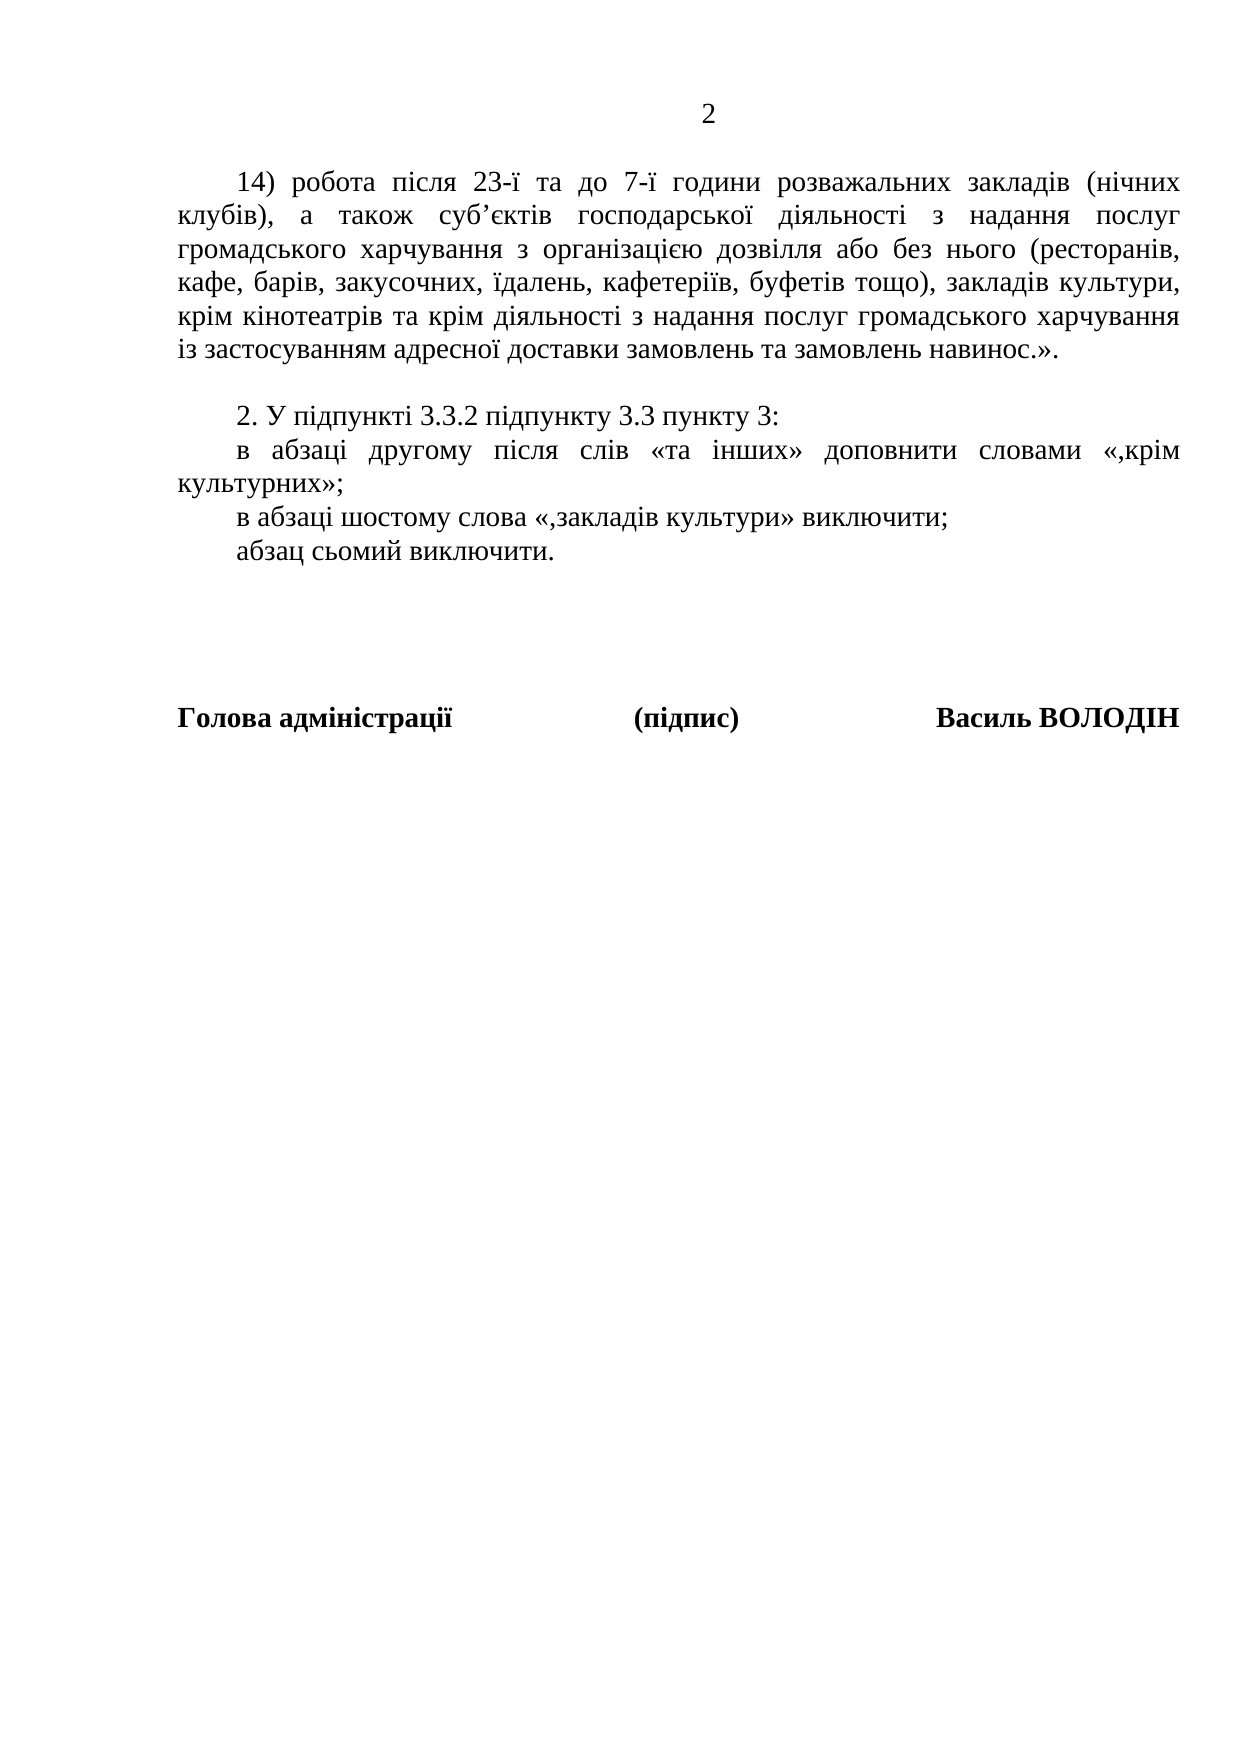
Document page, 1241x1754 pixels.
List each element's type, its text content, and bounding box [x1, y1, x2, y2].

text 2 [177, 97, 1181, 130]
text в абзаці другому після слів «та інших» доповнити словами «,крім культурних»; [177, 432, 1181, 499]
text Голова адміністрації (підпис) Василь ВОЛОДІН [177, 700, 1181, 734]
text 2. У підпункті 3.3.2 підпункту 3.3 пункту 3: [177, 398, 1181, 432]
text 14) робота після 23-ї та до 7-ї години розважальних закладів (нічних клубів), а також суб’єктів господарської діяльності з надання послуг громадського харчування з організацією дозвілля або без нього (ресторанів, кафе, барів, закусочних, їдалень, кафетеріїв, буфетів тощо), закладів культури, крім кінотеатрів та крім діяльності з надання послуг громадського харчування із застосуванням адресної доставки замовлень та замовлень навинос.». [177, 164, 1181, 365]
text абзац сьомий виключити. [177, 533, 1181, 566]
text в абзаці шостому слова «,закладів культури» виключити; [177, 499, 1181, 533]
